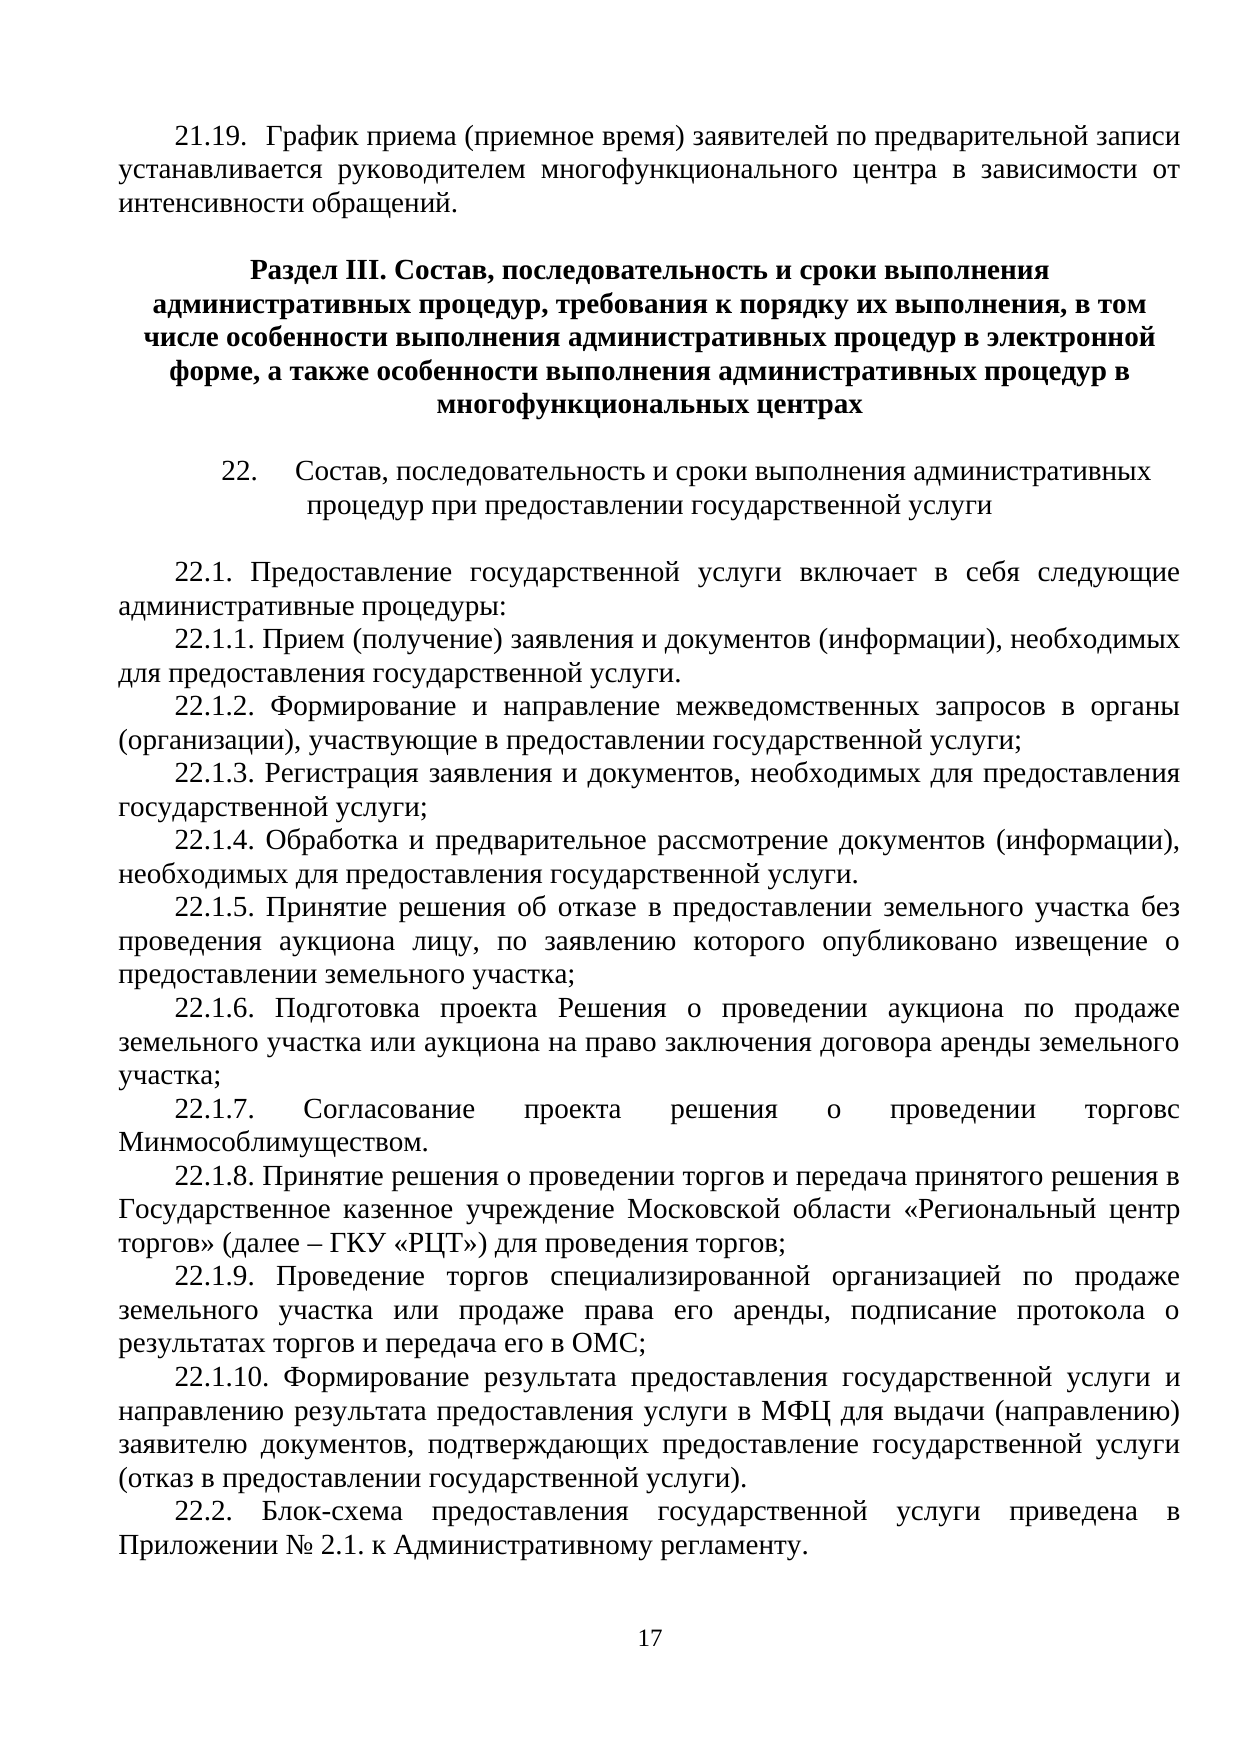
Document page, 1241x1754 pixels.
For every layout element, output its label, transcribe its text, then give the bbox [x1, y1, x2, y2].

text Раздел III. Состав, последовательность и сроки выполнения административных процедур, требования к порядку их выполнения, в том числе особенности выполнения административных процедур в электронной форме, а также особенности выполнения административных процедур в многофункциональных центрах [118, 252, 1181, 420]
text 22.1.5. Принятие решения об отказе в предоставлении земельного участка без проведения аукциона лицу, по заявлению которого опубликовано извещение о предоставлении земельного участка; [118, 889, 1181, 990]
text 22. Состав, последовательность и сроки выполнения административных процедур при предоставлении государственной услуги [118, 453, 1181, 521]
text 22.2. Блок-схема предоставления государственной услуги приведена в Приложении № 2.1. к Административному регламенту. [118, 1493, 1181, 1560]
text 22.1.4. Обработка и предварительное рассмотрение документов (информации), необходимых для предоставления государственной услуги. [118, 822, 1181, 889]
text 21.19. График приема (приемное время) заявителей по предварительной записи устанавливается руководителем многофункционального центра в зависимости от интенсивности обращений. [118, 118, 1181, 219]
text 22.1.8. Принятие решения о проведении торгов и передача принятого решения в Государственное казенное учреждение Московской области «Региональный центр торгов» (далее – ГКУ «РЦТ») для проведения торгов; [118, 1158, 1181, 1258]
text 22.1. Предоставление государственной услуги включает в себя следующие административные процедуры: [118, 554, 1181, 621]
text 22.1.1. Прием (получение) заявления и документов (информации), необходимых для предоставления государственной услуги. [118, 621, 1181, 688]
text 22.1.9. Проведение торгов специализированной организацией по продаже земельного участка или продаже права его аренды, подписание протокола о результатах торгов и передача его в ОМС; [118, 1258, 1181, 1359]
text 22.1.7. Согласование проекта решения о проведении торговс Минмособлимуществом. [118, 1091, 1181, 1158]
text 22.1.3. Регистрация заявления и документов, необходимых для предоставления государственной услуги; [118, 755, 1181, 822]
text 22.1.10. Формирование результата предоставления государственной услуги и направлению результата предоставления услуги в МФЦ для выдачи (направлению) заявителю документов, подтверждающих предоставление государственной услуги (отказ в предоставлении государственной услуги). [118, 1359, 1181, 1493]
text 22.1.6. Подготовка проекта Решения о проведении аукциона по продаже земельного участка или аукциона на право заключения договора аренды земельного участка; [118, 990, 1181, 1091]
text 22.1.2. Формирование и направление межведомственных запросов в органы (организации), участвующие в предоставлении государственной услуги; [118, 688, 1181, 755]
